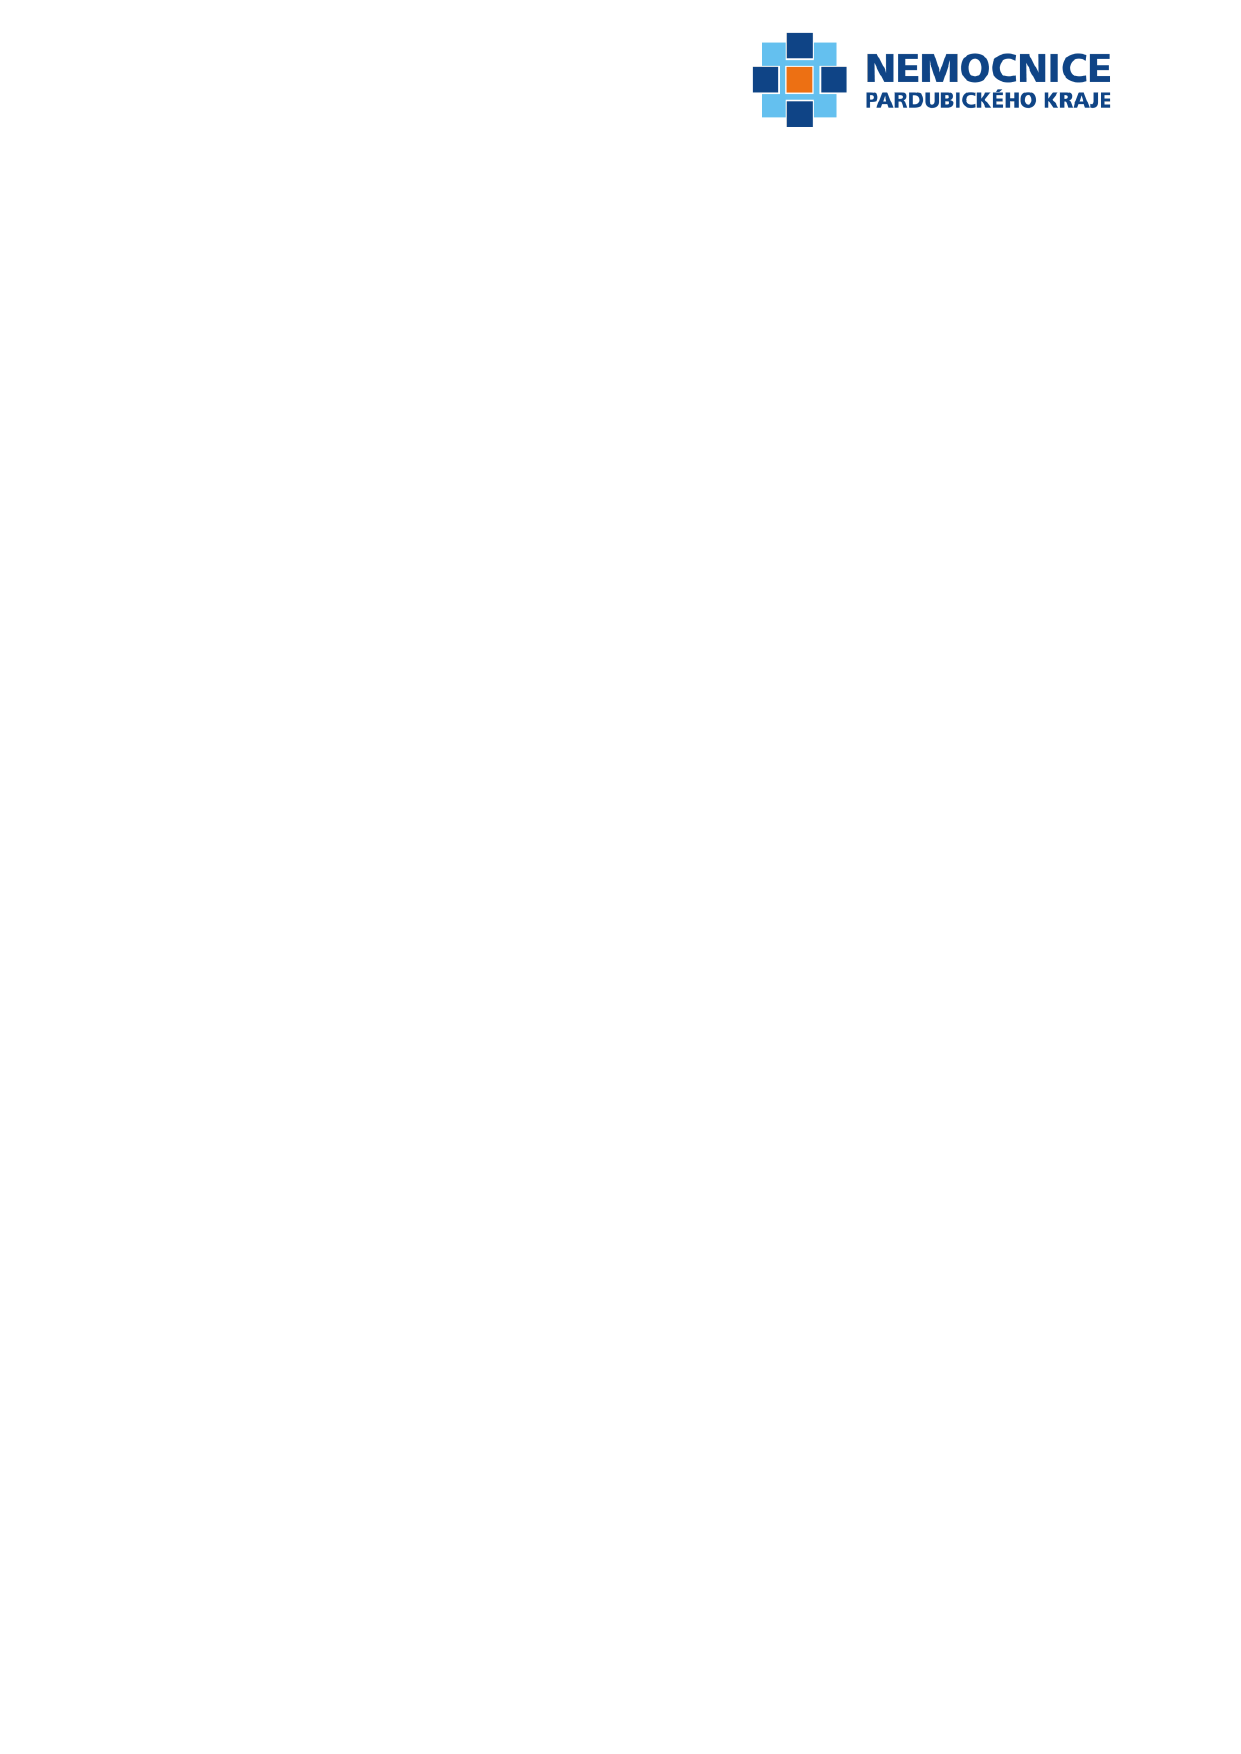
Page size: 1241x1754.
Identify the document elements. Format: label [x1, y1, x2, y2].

picture [751, 31, 1110, 128]
